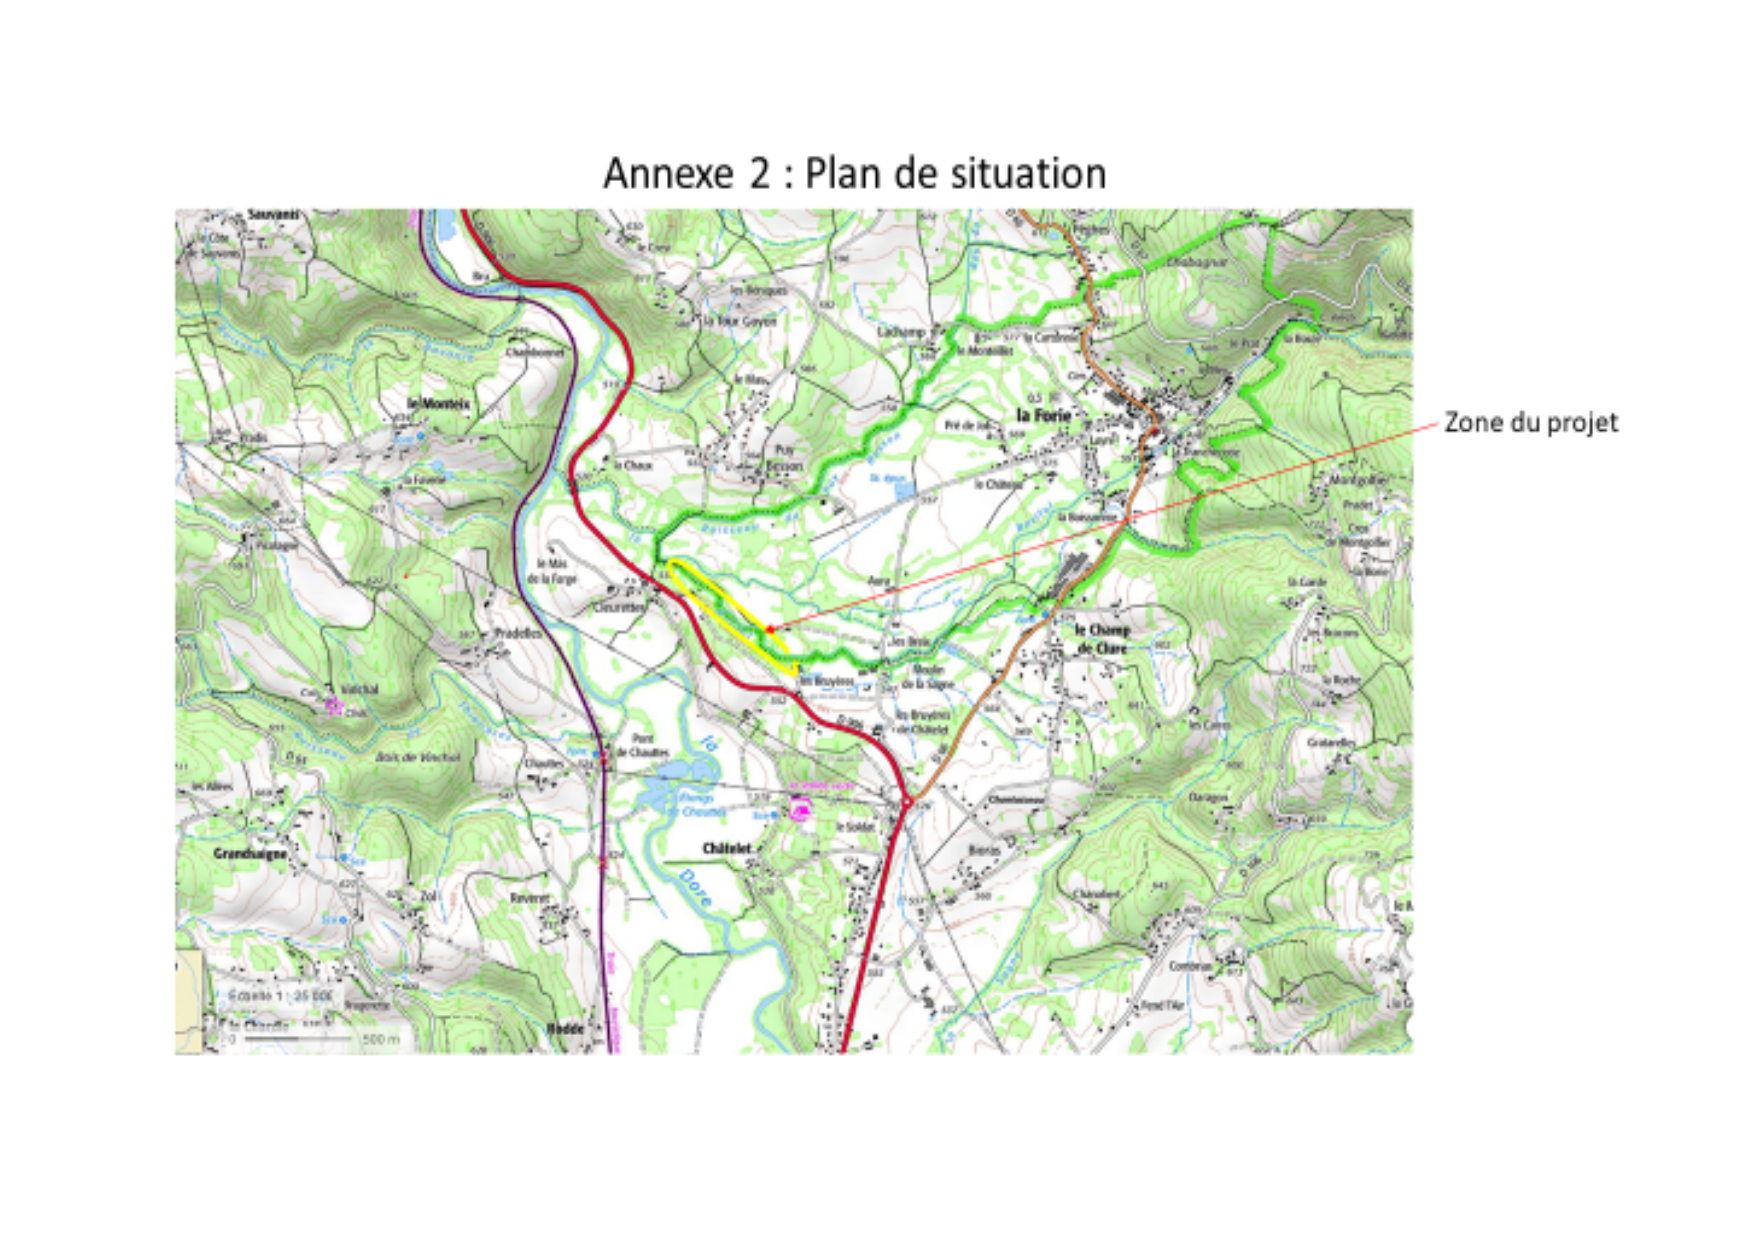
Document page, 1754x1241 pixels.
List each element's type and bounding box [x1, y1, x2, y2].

picture [147, 147, 1692, 1090]
